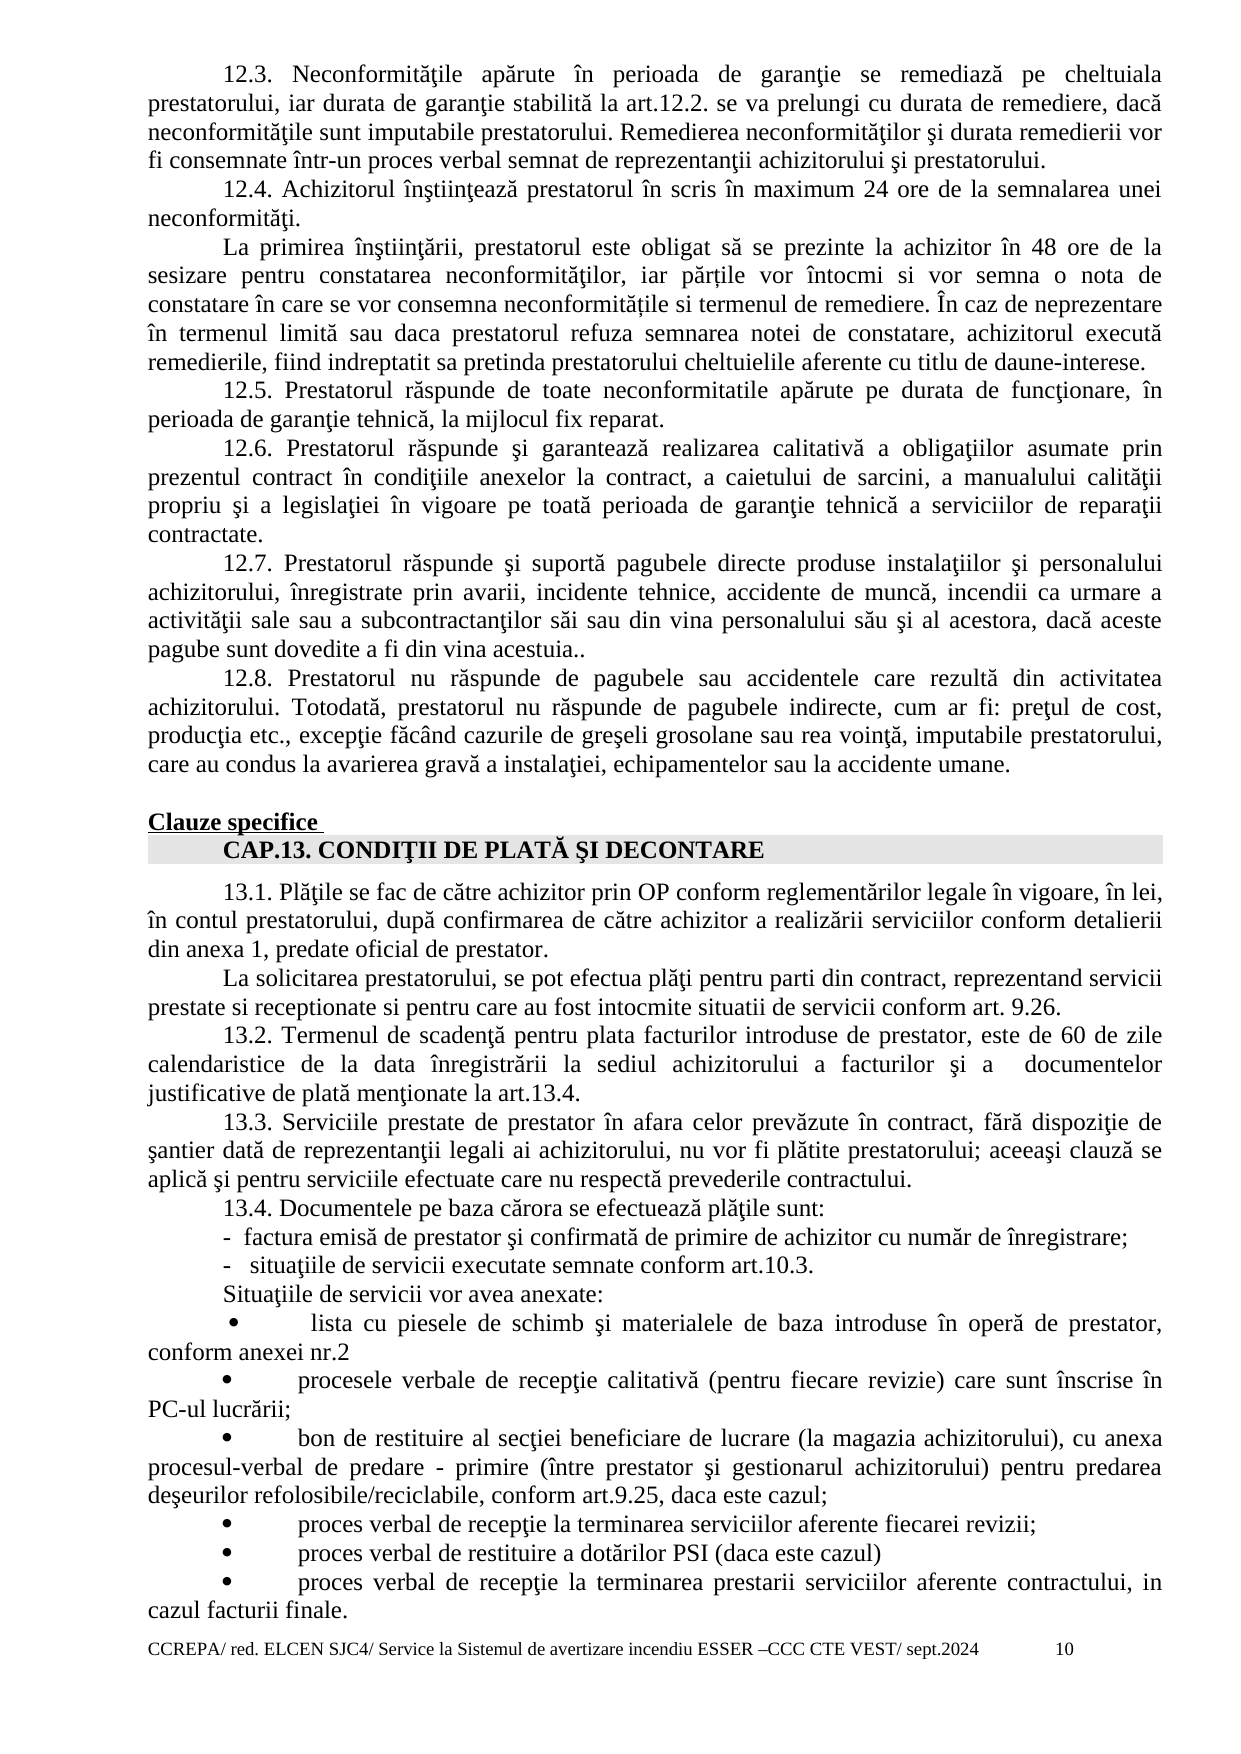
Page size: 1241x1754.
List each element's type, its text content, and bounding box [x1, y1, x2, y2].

text 13.3. Serviciile prestate de prestator în afara celor prevăzute în contract, fără dispoziţie de şantier dată de reprezentanţii legali ai achizitorului, nu vor fi plătite prestatorului; aceeaşi clauză se aplică şi pentru serviciile efectuate care nu respectă prevederile contractului. [148, 1107, 1163, 1193]
text 12.6. Prestatorul răspunde şi garantează realizarea calitativă a obligaţiilor asumate prin prezentul contract în condiţiile anexelor la contract, a caietului de sarcini, a manualului calităţii propriu şi a legislaţiei în vigoare pe toată perioada de garanţie tehnică a serviciilor de reparaţii contractate. [148, 433, 1163, 548]
list procesele verbale de recepţie calitativă (pentru fiecare revizie) care sunt înscrise în PC-ul lucrării; [148, 1365, 1163, 1423]
text 12.7. Prestatorul răspunde şi suportă pagubele directe produse instalaţiilor şi personalului achizitorului, înregistrate prin avarii, incidente tehnice, accidente de muncă, incendii ca urmare a activităţii sale sau a subcontractanţilor săi sau din vina personalului său şi al acestora, dacă aceste pagube sunt dovedite a fi din vina acestuia.. [148, 548, 1163, 663]
text 13.4. Documentele pe baza cărora se efectuează plăţile sunt: [148, 1193, 1163, 1222]
list bon de restituire al secţiei beneficiare de lucrare (la magazia achizitorului), cu anexa procesul-verbal de predare - primire (între prestator şi gestionarul achizitorului) pentru predarea deşeurilor refolosibile/reciclabile, conform art.9.25, daca este cazul; [148, 1423, 1163, 1509]
text 13.2. Termenul de scadenţă pentru plata facturilor introduse de prestator, este de 60 de zile calendaristice de la data înregistrării la sediul achizitorului a facturilor şi a documentelor justificative de plată menţionate la art.13.4. [148, 1020, 1163, 1107]
text La solicitarea prestatorului, se pot efectua plăţi pentru parti din contract, reprezentand servicii prestate si receptionate si pentru care au fost intocmite situatii de servicii conform art. 9.26. [148, 963, 1163, 1020]
text Clauze specifice [148, 807, 1163, 835]
text - factura emisă de prestator şi confirmată de primire de achizitor cu număr de înregistrare; [148, 1222, 1163, 1250]
text 12.8. Prestatorul nu răspunde de pagubele sau accidentele care rezultă din activitatea achizitorului. Totodată, prestatorul nu răspunde de pagubele indirecte, cum ar fi: preţul de cost, producţia etc., excepţie făcând cazurile de greşeli grosolane sau rea voinţă, imputabile prestatorului, care au condus la avarierea gravă a instalaţiei, echipamentelor sau la accidente umane. [148, 663, 1163, 778]
text 13.1. Plăţile se fac de către achizitor prin OP conform reglementărilor legale în vigoare, în lei, în contul prestatorului, după confirmarea de către achizitor a realizării serviciilor conform detalierii din anexa 1, predate oficial de prestator. [148, 877, 1163, 963]
list proces verbal de recepţie la terminarea prestarii serviciilor aferente contractului, in cazul facturii finale. [148, 1567, 1163, 1624]
text 12.3. Neconformităţile apărute în perioada de garanţie se remediază pe cheltuiala prestatorului, iar durata de garanţie stabilită la art.12.2. se va prelungi cu durata de remediere, dacă neconformităţile sunt imputabile prestatorului. Remedierea neconformităţilor şi durata remedierii vor fi consemnate într-un proces verbal semnat de reprezentanţii achizitorului şi prestatorului. [148, 59, 1163, 174]
text 12.4. Achizitorul înştiinţează prestatorul în scris în maximum 24 ore de la semnalarea unei neconformităţi. [148, 174, 1163, 232]
text La primirea înştiinţării, prestatorul este obligat să se prezinte la achizitor în 48 ore de la sesizare pentru constatarea neconformităţilor, iar părțile vor întocmi si vor semna o nota de constatare în care se vor consemna neconformitățile si termenul de remediere. În caz de neprezentare în termenul limită sau daca prestatorul refuza semnarea notei de constatare, achizitorul execută remedierile, fiind indreptatit sa pretinda prestatorului cheltuielile aferente cu titlu de daune-interese. [148, 232, 1163, 375]
text Situaţiile de servicii vor avea anexate: [148, 1279, 1163, 1308]
text 12.5. Prestatorul răspunde de toate neconformitatile apărute pe durata de funcţionare, în perioada de garanţie tehnică, la mijlocul fix reparat. [148, 375, 1163, 433]
list proces verbal de restituire a dotărilor PSI (daca este cazul) [148, 1538, 1163, 1567]
subtitle CAP.13. CONDIŢII DE PLATĂ ŞI DECONTARE [148, 835, 1163, 864]
text - situaţiile de servicii executate semnate conform art.10.3. [148, 1250, 1163, 1279]
list proces verbal de recepţie la terminarea serviciilor aferente fiecarei revizii; [148, 1509, 1163, 1538]
list lista cu piesele de schimb şi materialele de baza introduse în operă de prestator, conform anexei nr.2 [148, 1308, 1163, 1365]
